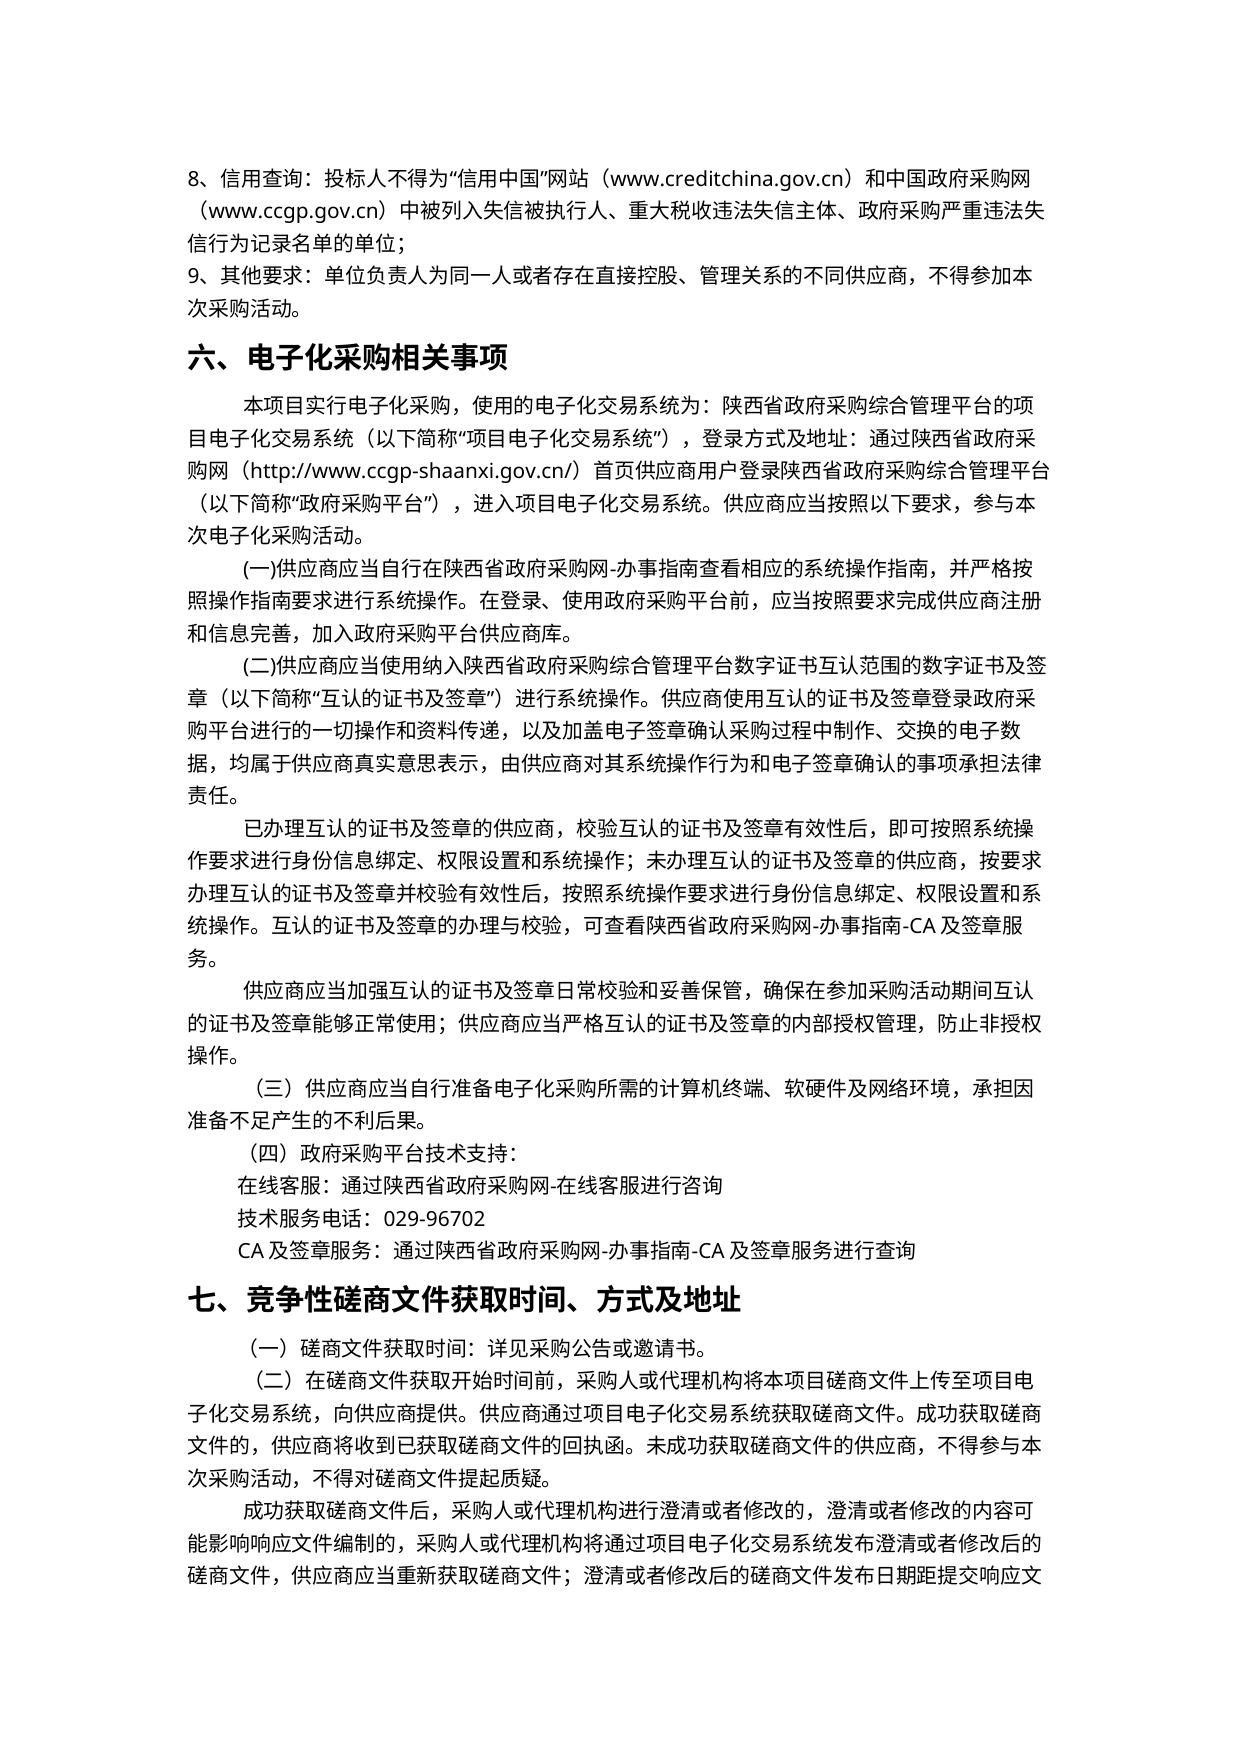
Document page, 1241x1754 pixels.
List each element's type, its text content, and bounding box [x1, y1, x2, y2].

text 七、竞争性磋商文件获取时间、方式及地址 [187, 1267, 1053, 1332]
text （三）供应商应当自行准备电子化采购所需的计算机终端、软硬件及网络环境，承担因准备不足产生的不利后果。 [187, 1072, 1053, 1137]
text (一)供应商应当自行在陕西省政府采购网-办事指南查看相应的系统操作指南，并严格按照操作指南要求进行系统操作。在登录、使用政府采购平台前，应当按照要求完成供应商注册和信息完善，加入政府采购平台供应商库。 [187, 552, 1053, 649]
text 在线客服：通过陕西省政府采购网-在线客服进行咨询 [187, 1169, 1053, 1202]
text 8、信用查询：投标人不得为“信用中国”网站（www.creditchina.gov.cn）和中国政府采购网（www.ccgp.gov.cn）中被列入失信被执行人、重大税收违法失信主体、政府采购严重违法失信行为记录名单的单位； [187, 162, 1053, 259]
text 供应商应当加强互认的证书及签章日常校验和妥善保管，确保在参加采购活动期间互认的证书及签章能够正常使用；供应商应当严格互认的证书及签章的内部授权管理，防止非授权操作。 [187, 974, 1053, 1072]
text （二）在磋商文件获取开始时间前，采购人或代理机构将本项目磋商文件上传至项目电子化交易系统，向供应商提供。供应商通过项目电子化交易系统获取磋商文件。成功获取磋商文件的，供应商将收到已获取磋商文件的回执函。未成功获取磋商文件的供应商，不得参与本次采购活动，不得对磋商文件提起质疑。 [187, 1364, 1053, 1494]
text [187, 1494, 1053, 1592]
text 本项目实行电子化采购，使用的电子化交易系统为：陕西省政府采购综合管理平台的项目电子化交易系统（以下简称“项目电子化交易系统”），登录方式及地址：通过陕西省政府采购网（http://www.ccgp-shaanxi.gov.cn/）首页供应商用户登录陕西省政府采购综合管理平台（以下简称“政府采购平台”），进入项目电子化交易系统。供应商应当按照以下要求，参与本次电子化采购活动。 [187, 389, 1053, 552]
text 六、电子化采购相关事项 [187, 324, 1053, 389]
text (二)供应商应当使用纳入陕西省政府采购综合管理平台数字证书互认范围的数字证书及签章（以下简称“互认的证书及签章”）进行系统操作。供应商使用互认的证书及签章登录政府采购平台进行的一切操作和资料传递，以及加盖电子签章确认采购过程中制作、交换的电子数据，均属于供应商真实意思表示，由供应商对其系统操作行为和电子签章确认的事项承担法律责任。 [187, 649, 1053, 812]
text （一）磋商文件获取时间：详见采购公告或邀请书。 [187, 1332, 1053, 1364]
text 9、其他要求：单位负责人为同一人或者存在直接控股、管理关系的不同供应商，不得参加本次采购活动。 [187, 259, 1053, 324]
text 技术服务电话：029-96702 [187, 1202, 1053, 1234]
text （四）政府采购平台技术支持： [187, 1137, 1053, 1169]
text 已办理互认的证书及签章的供应商，校验互认的证书及签章有效性后，即可按照系统操作要求进行身份信息绑定、权限设置和系统操作；未办理互认的证书及签章的供应商，按要求办理互认的证书及签章并校验有效性后，按照系统操作要求进行身份信息绑定、权限设置和系统操作。互认的证书及签章的办理与校验，可查看陕西省政府采购网-办事指南-CA及签章服务。 [187, 812, 1053, 974]
text CA及签章服务：通过陕西省政府采购网-办事指南-CA及签章服务进行查询 [187, 1234, 1053, 1267]
